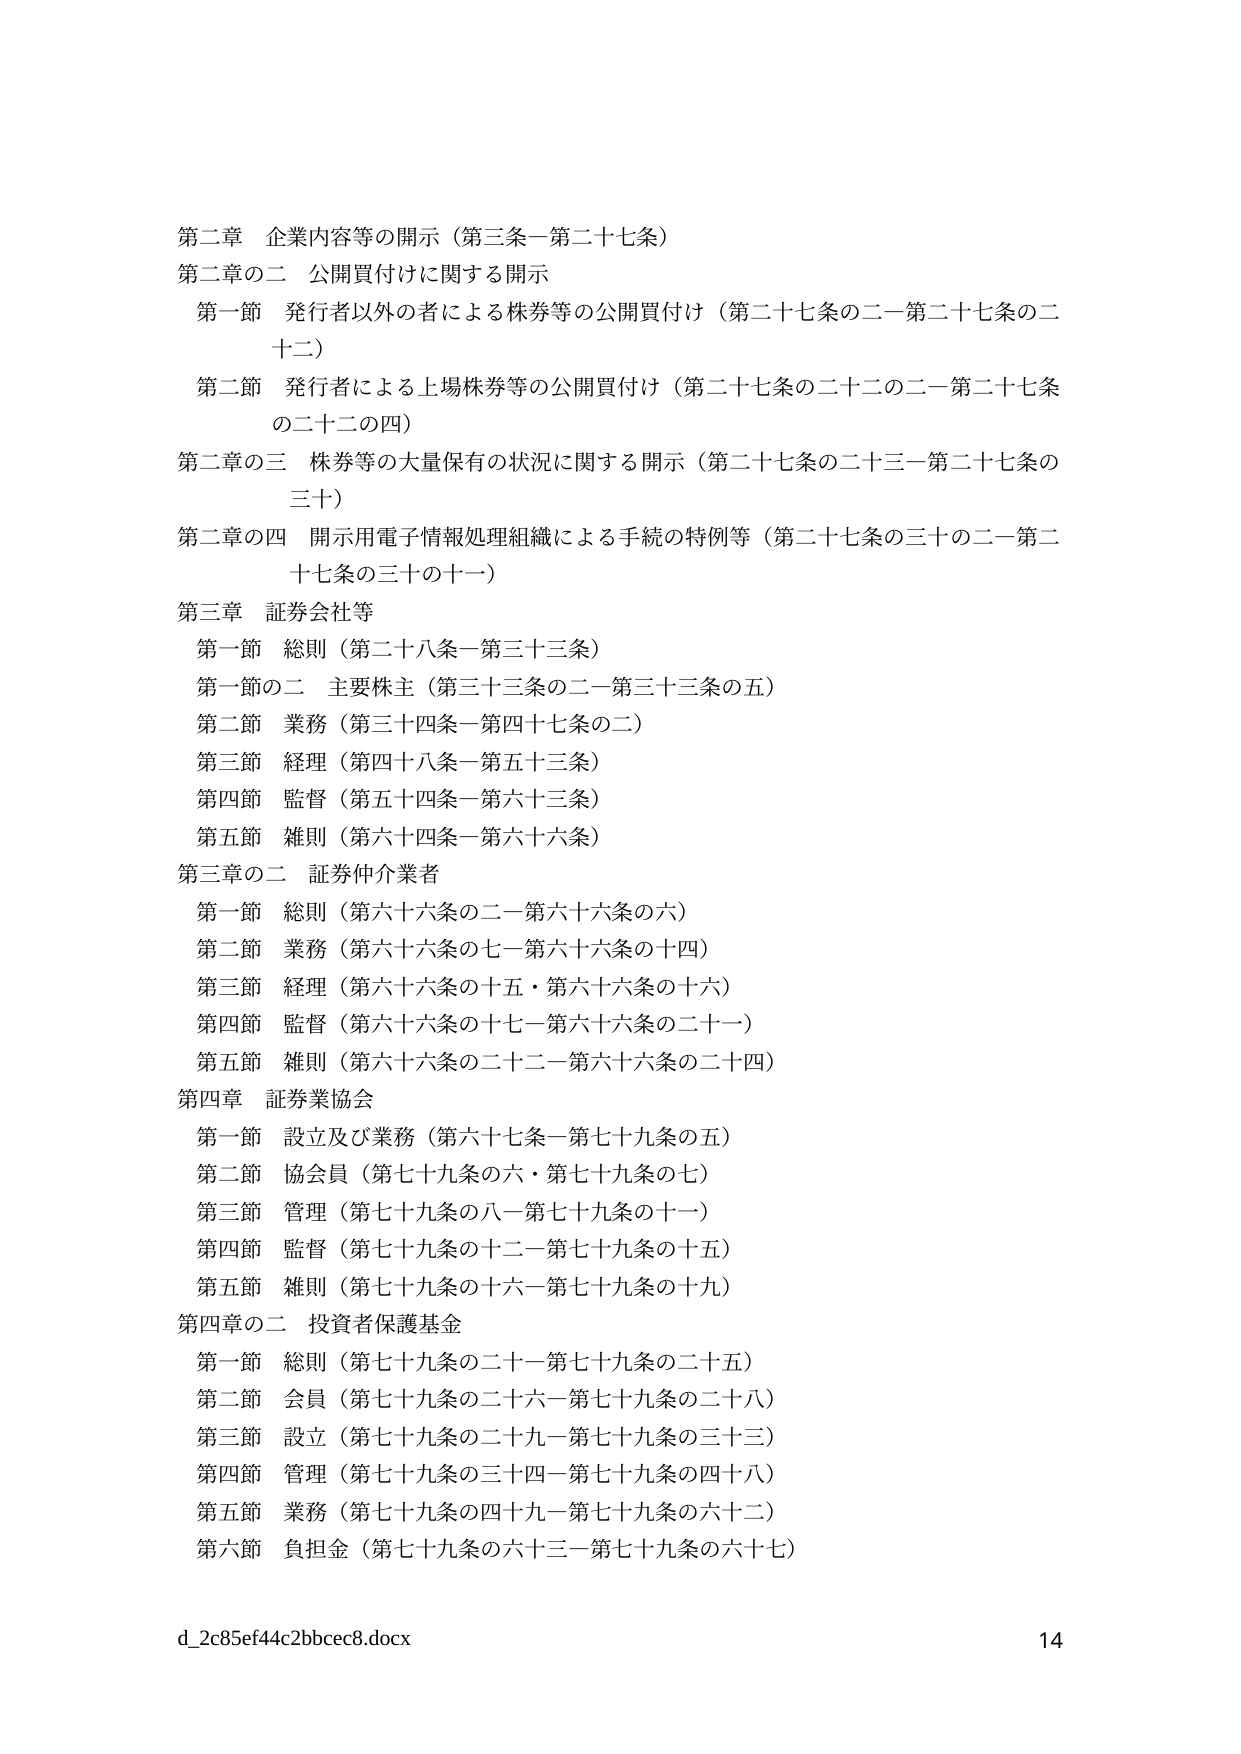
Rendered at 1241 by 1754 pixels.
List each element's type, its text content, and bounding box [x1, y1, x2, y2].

text 第一節 総則（第二十八条―第三十三条） [196, 629, 1063, 667]
text 第二節 業務（第三十四条―第四十七条の二） [196, 704, 1063, 742]
text 第五節 雑則（第六十四条―第六十六条） [196, 817, 1063, 854]
text 第二章の二 公開買付けに関する開示 [177, 254, 1063, 292]
text 第六節 負担金（第七十九条の六十三―第七十九条の六十七） [196, 1529, 1063, 1567]
text 第二節 発行者による上場株券等の公開買付け（第二十七条の二十二の二―第二十七条の二十二の四） [196, 367, 1063, 442]
text 第二節 会員（第七十九条の二十六―第七十九条の二十八） [196, 1379, 1063, 1417]
text 第三節 設立（第七十九条の二十九―第七十九条の三十三） [196, 1417, 1063, 1454]
text 第四章 証券業協会 [177, 1079, 1063, 1117]
text 第二章 企業内容等の開示（第三条―第二十七条） [177, 217, 1063, 254]
text 第二節 協会員（第七十九条の六・第七十九条の七） [196, 1154, 1063, 1192]
text 第四節 監督（第五十四条―第六十三条） [196, 779, 1063, 817]
text 第五節 雑則（第七十九条の十六―第七十九条の十九） [196, 1267, 1063, 1304]
text 第一節 設立及び業務（第六十七条―第七十九条の五） [196, 1117, 1063, 1154]
text 第四節 監督（第七十九条の十二―第七十九条の十五） [196, 1229, 1063, 1267]
text 第一節 総則（第七十九条の二十―第七十九条の二十五） [196, 1342, 1063, 1379]
text 第五節 業務（第七十九条の四十九―第七十九条の六十二） [196, 1492, 1063, 1529]
text 第一節の二 主要株主（第三十三条の二―第三十三条の五） [196, 667, 1063, 704]
text 第二章の三 株券等の大量保有の状況に関する開示（第二十七条の二十三―第二十七条の三十） [177, 442, 1063, 517]
text 第一節 発行者以外の者による株券等の公開買付け（第二十七条の二―第二十七条の二十二） [196, 292, 1063, 367]
text 第二章の四 開示用電子情報処理組織による手続の特例等（第二十七条の三十の二―第二十七条の三十の十一） [177, 517, 1063, 592]
text 第四章の二 投資者保護基金 [177, 1304, 1063, 1342]
text 第五節 雑則（第六十六条の二十二―第六十六条の二十四） [196, 1042, 1063, 1079]
text 第三章 証券会社等 [177, 592, 1063, 629]
text 第四節 監督（第六十六条の十七―第六十六条の二十一） [196, 1004, 1063, 1042]
text 第三節 経理（第六十六条の十五・第六十六条の十六） [196, 967, 1063, 1004]
text 第一節 総則（第六十六条の二―第六十六条の六） [196, 892, 1063, 929]
text 第三節 管理（第七十九条の八―第七十九条の十一） [196, 1192, 1063, 1229]
text 第二節 業務（第六十六条の七―第六十六条の十四） [196, 929, 1063, 967]
text 第四節 管理（第七十九条の三十四―第七十九条の四十八） [196, 1454, 1063, 1492]
text 第三章の二 証券仲介業者 [177, 854, 1063, 892]
text 第三節 経理（第四十八条―第五十三条） [196, 742, 1063, 779]
